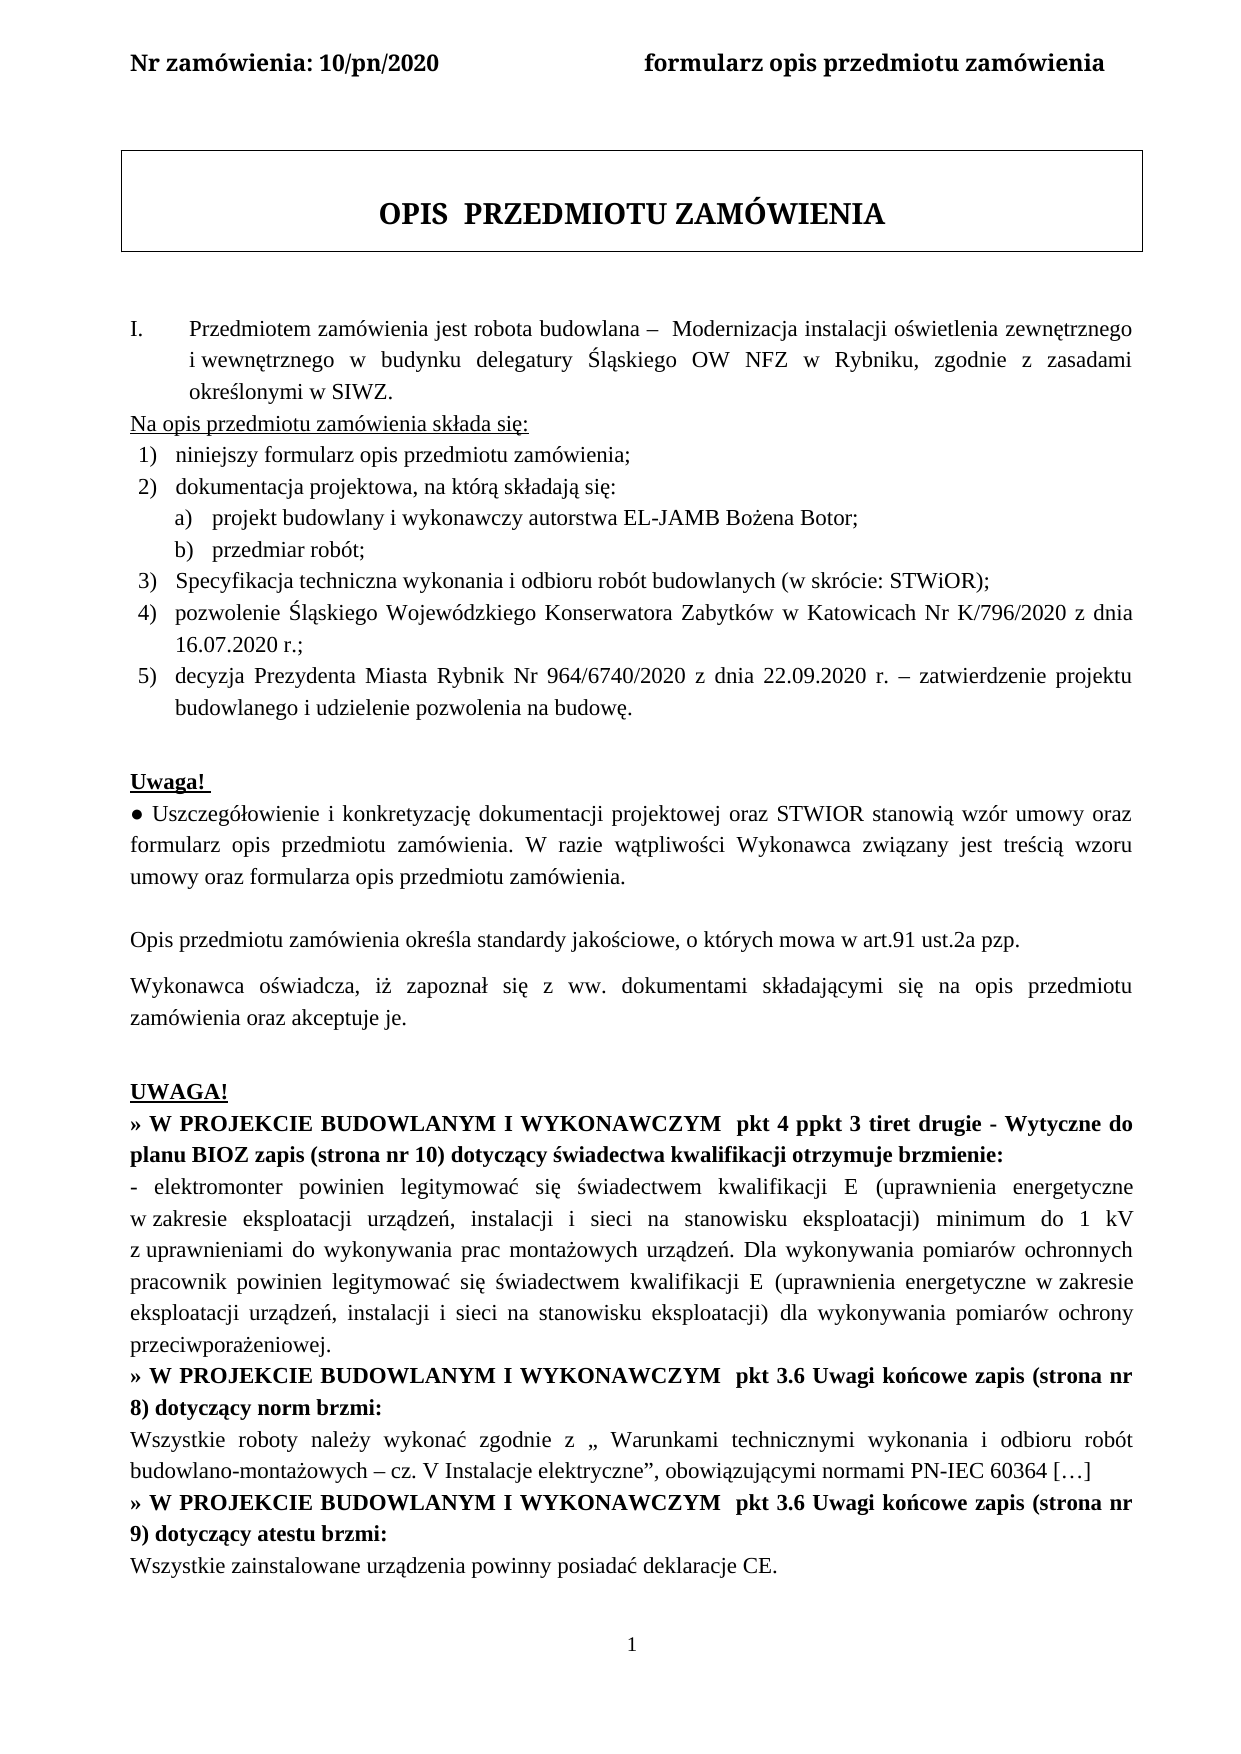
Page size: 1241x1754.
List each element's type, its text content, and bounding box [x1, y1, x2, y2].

text » W PROJEKCIE BUDOWLANYM I WYKONAWCZYM pkt 4 ppkt 3 tiret drugie - Wytyczne do planu BIOZ zapis (strona nr 10) dotyczący świadectwa kwalifikacji otrzymuje brzmienie: [130, 1110, 1134, 1168]
text » W PROJEKCIE BUDOWLANYM I WYKONAWCZYM pkt 3.6 Uwagi końcowe zapis (strona nr 9) dotyczący atestu brzmi: [130, 1489, 1134, 1547]
text Na opis przedmiotu zamówienia składa się: [130, 410, 1134, 436]
text ● Uszczegółowienie i konkretyzację dokumentacji projektowej oraz STWIOR stanowią wzór umowy oraz formularz opis przedmiotu zamówienia. W razie wątpliwości Wykonawca związany jest treścią wzoru umowy oraz formularza opis przedmiotu zamówienia. [130, 800, 1134, 889]
list dokumentacja projektowa, na którą składają się: [138, 473, 1134, 499]
text - elektromonter powinien legitymować się świadectwem kwalifikacji E (uprawnienia energetyczne w zakresie eksploatacji urządzeń, instalacji i sieci na stanowisku eksploatacji) minimum do 1 kV z uprawnieniami do wykonywania prac montażowych urządzeń. Dla wykonywania pomiarów ochronnych pracownik powinien legitymować się świadectwem kwalifikacji E (uprawnienia energetyczne w zakresie eksploatacji urządzeń, instalacji i sieci na stanowisku eksploatacji) dla wykonywania pomiarów ochrony przeciwporażeniowej. [130, 1173, 1134, 1357]
text Wszystkie roboty należy wykonać zgodnie z „ Warunkami technicznymi wykonania i odbioru robót budowlano-montażowych – cz. V Instalacje elektryczne”, obowiązującymi normami PN-IEC 60364 […] [130, 1426, 1134, 1483]
list projekt budowlany i wykonawczy autorstwa EL-JAMB Bożena Botor; [174, 504, 1134, 531]
list przedmiar robót; [174, 536, 1134, 562]
list decyzja Prezydenta Miasta Rybnik Nr 964/6740/2020 z dnia 22.09.2020 r. – zatwierdzenie projektu budowlanego i udzielenie pozwolenia na budowę. [138, 662, 1134, 720]
text Wykonawca oświadcza, iż zapoznał się z ww. dokumentami składającymi się na opis przedmiotu zamówienia oraz akceptuje je. [130, 972, 1134, 1030]
subtitle OPIS PRZEDMIOTU ZAMÓWIENIA [122, 190, 1142, 251]
text Wszystkie zainstalowane urządzenia powinny posiadać deklaracje CE. [130, 1552, 1134, 1578]
list niniejszy formularz opis przedmiotu zamówienia; [138, 441, 1134, 468]
list Przedmiotem zamówienia jest robota budowlana – Modernizacja instalacji oświetlenia zewnętrznego i wewnętrznego w budynku delegatury Śląskiego OW NFZ w Rybniku, zgodnie z zasadami określonymi w SIWZ. [130, 315, 1134, 404]
text UWAGA! [130, 1078, 1134, 1105]
text Opis przedmiotu zamówienia określa standardy jakościowe, o których mowa w art.91 ust.2a pzp. [130, 926, 1134, 953]
list Specyfikacja techniczna wykonania i odbioru robót budowlanych (w skrócie: STWiOR); [138, 567, 1134, 594]
text Uwaga! [130, 768, 1134, 795]
list pozwolenie Śląskiego Wojewódzkiego Konserwatora Zabytków w Katowicach Nr K/796/2020 z dnia 16.07.2020 r.; [138, 599, 1134, 657]
text » W PROJEKCIE BUDOWLANYM I WYKONAWCZYM pkt 3.6 Uwagi końcowe zapis (strona nr 8) dotyczący norm brzmi: [130, 1362, 1134, 1420]
